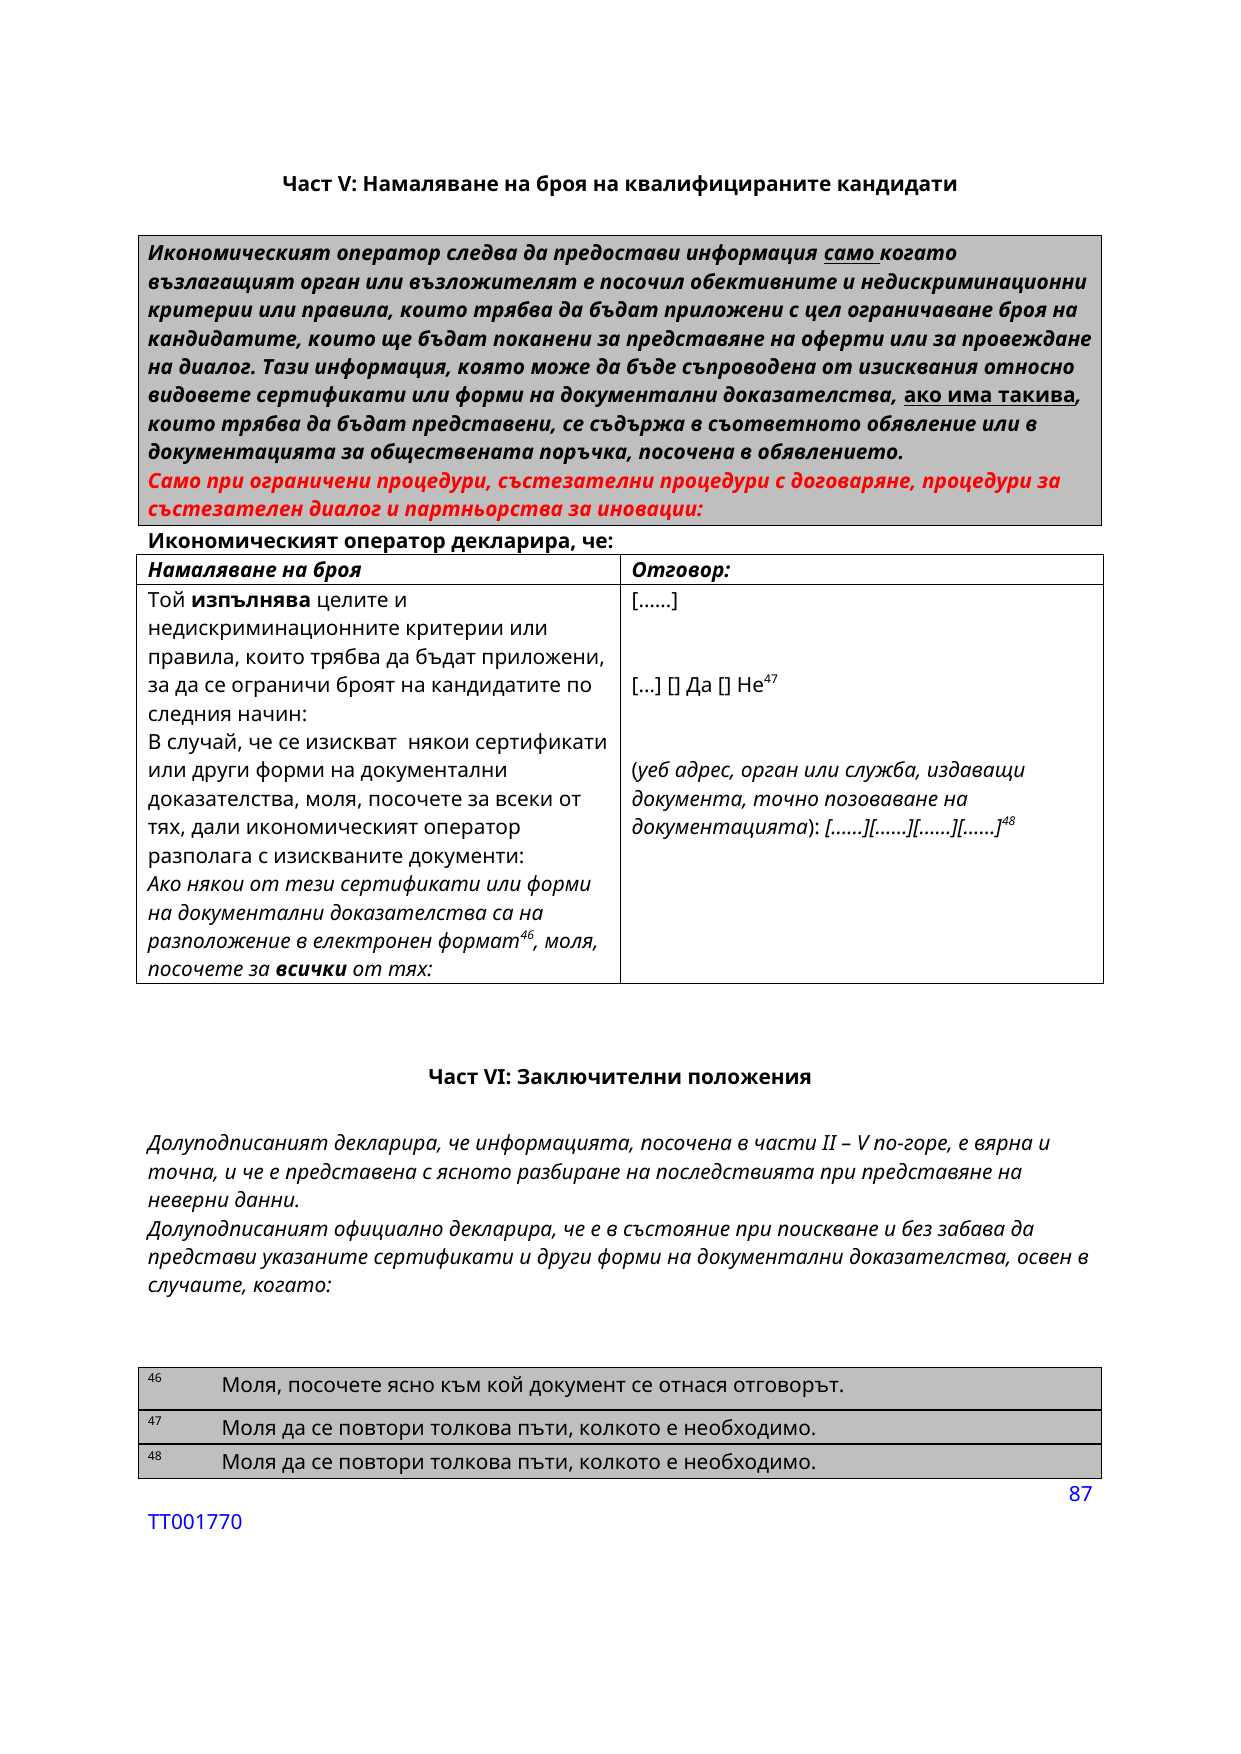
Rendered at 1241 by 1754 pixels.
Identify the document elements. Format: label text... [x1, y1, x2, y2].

text Част VI: Заключителни положения [148, 1062, 1092, 1091]
text Икономическият оператор декларира, че: [148, 526, 1092, 554]
table_cell Той изпълнява целите и недискриминационните критерии или правила, които трябва да бъдат приложени, за да се ограничи броят на кандидатите по следния начин: В случай, че се изискват някои сертификати или други форми на документални доказателства, моля, посочете за всеки от тях, дали икономическият оператор разполага с изискваните документи: Ако някои от тези сертификати или форми на документални доказателства са на разположение в електронен формат, моля, посочете за всички от тях: [137, 585, 620, 983]
table_cell [……] […] [] Да [] Не (уеб адрес, орган или служба, издаващи документа, точно позоваване на документацията): [……][……][……][……] [621, 585, 1103, 983]
text Част V: Намаляване на броя на квалифицираните кандидати [148, 169, 1092, 198]
table_header Отговор: [621, 555, 1103, 584]
text Долуподписаният официално декларира, че е в състояние при поискване и без забава да представи указаните сертификати и други форми на документални доказателства, освен в случаите, когато: [148, 1214, 1092, 1299]
text Долуподписаният декларира, че информацията, посочена в части II – V по-горе, е вярна и точна, и че е представена с ясното разбиране на последствията при представяне на неверни данни. [148, 1128, 1092, 1214]
text Икономическият оператор следва да предостави информация само когато възлагащият орган или възложителят е посочил обективните и недискриминационни критерии или правила, които трябва да бъдат приложени с цел ограничаване броя на кандидатите, които ще бъдат поканени за представяне на оферти или за провеждане на диалог. Тази информация, която може да бъде съпроводена от изисквания относно видовете сертификати или форми на документални доказателства, ако има такива, които трябва да бъдат представени, се съдържа в съответното обявление или в документацията за обществената поръчка, посочена в обявлението. Само при ограничени процедури, състезателни процедури с договаряне, процедури за състезателен диалог и партньорства за иновации: [139, 236, 1101, 525]
table_header Намаляване на броя [137, 555, 620, 584]
